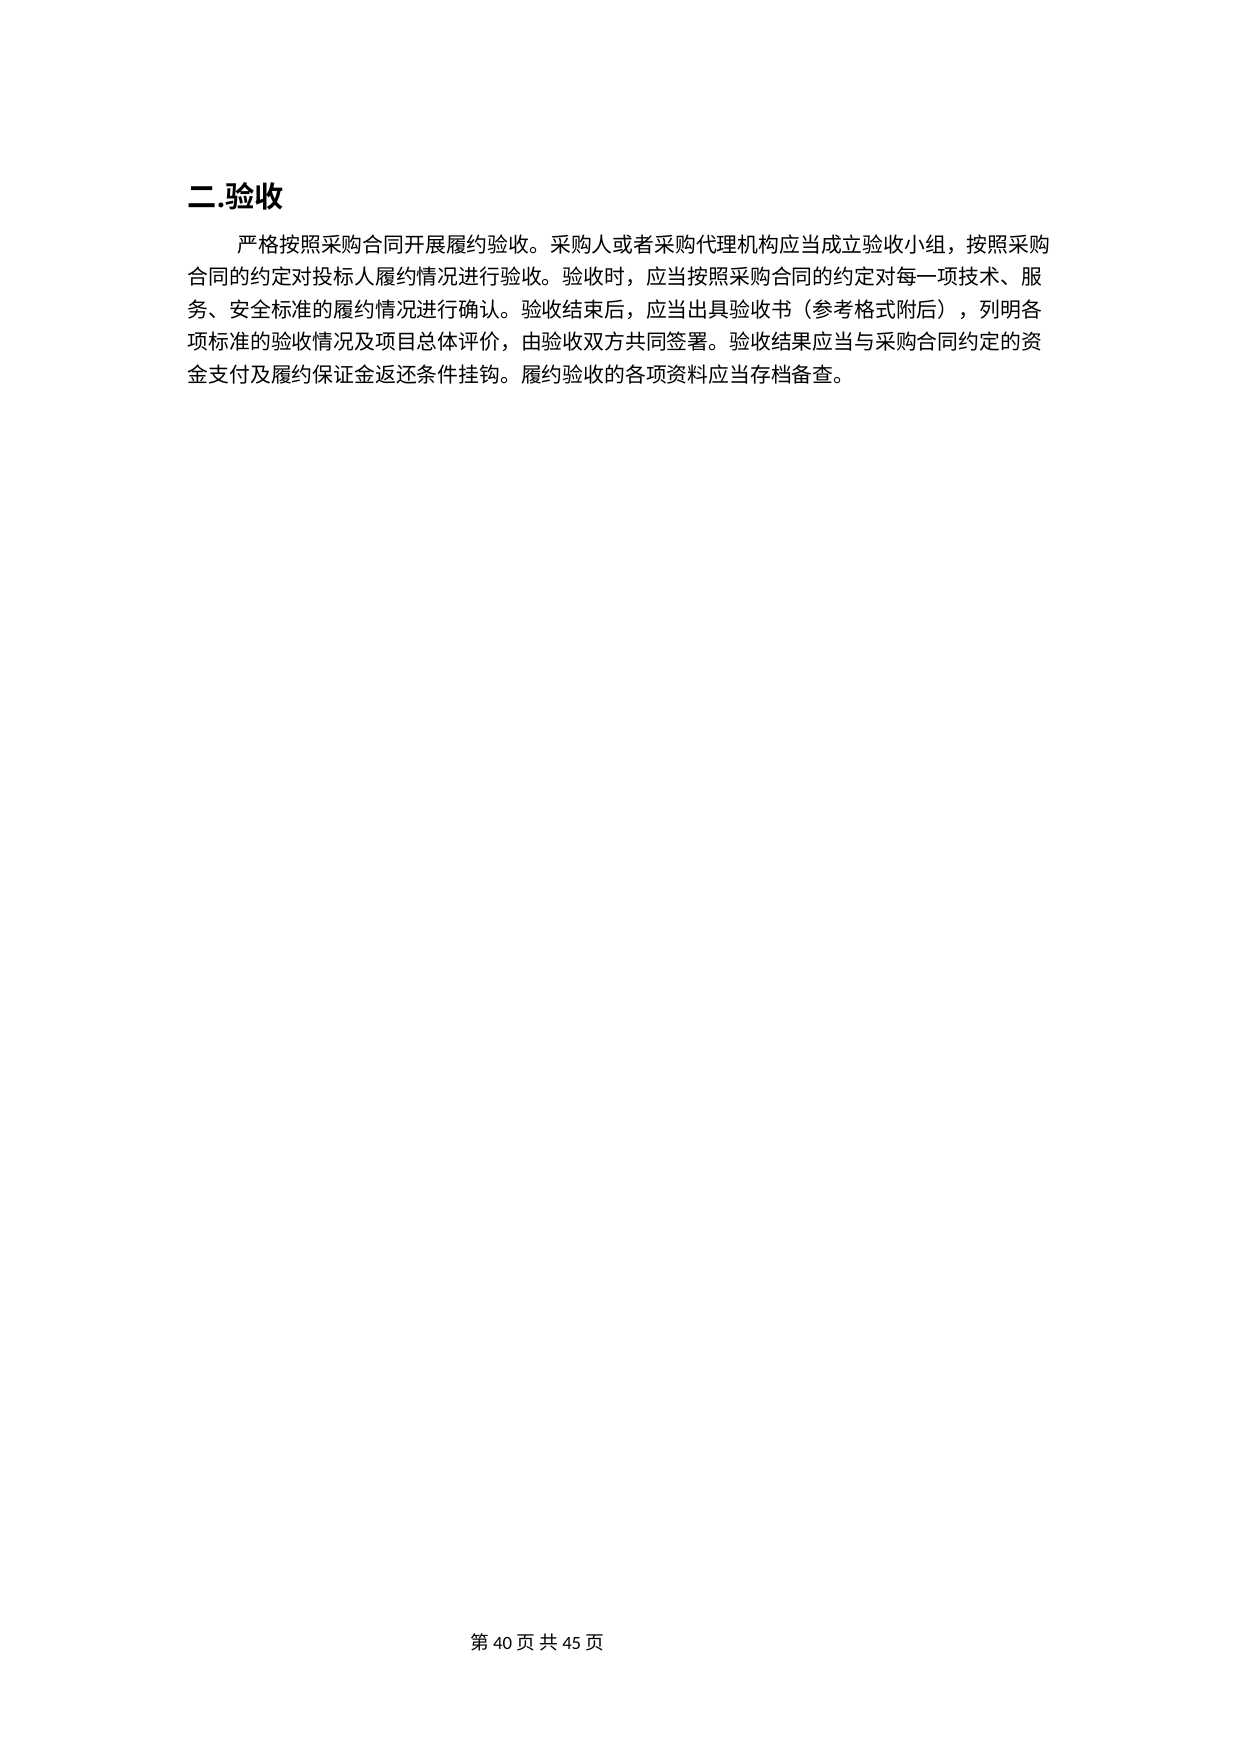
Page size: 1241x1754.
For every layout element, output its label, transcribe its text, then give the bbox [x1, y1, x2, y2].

text 二.验收 [187, 162, 1053, 227]
text 严格按照采购合同开展履约验收。采购人或者采购代理机构应当成立验收小组，按照采购合同的约定对投标人履约情况进行验收。验收时，应当按照采购合同的约定对每一项技术、服务、安全标准的履约情况进行确认。验收结束后，应当出具验收书（参考格式附后），列明各项标准的验收情况及项目总体评价，由验收双方共同签署。验收结果应当与采购合同约定的资金支付及履约保证金返还条件挂钩。履约验收的各项资料应当存档备查。 [187, 227, 1053, 389]
